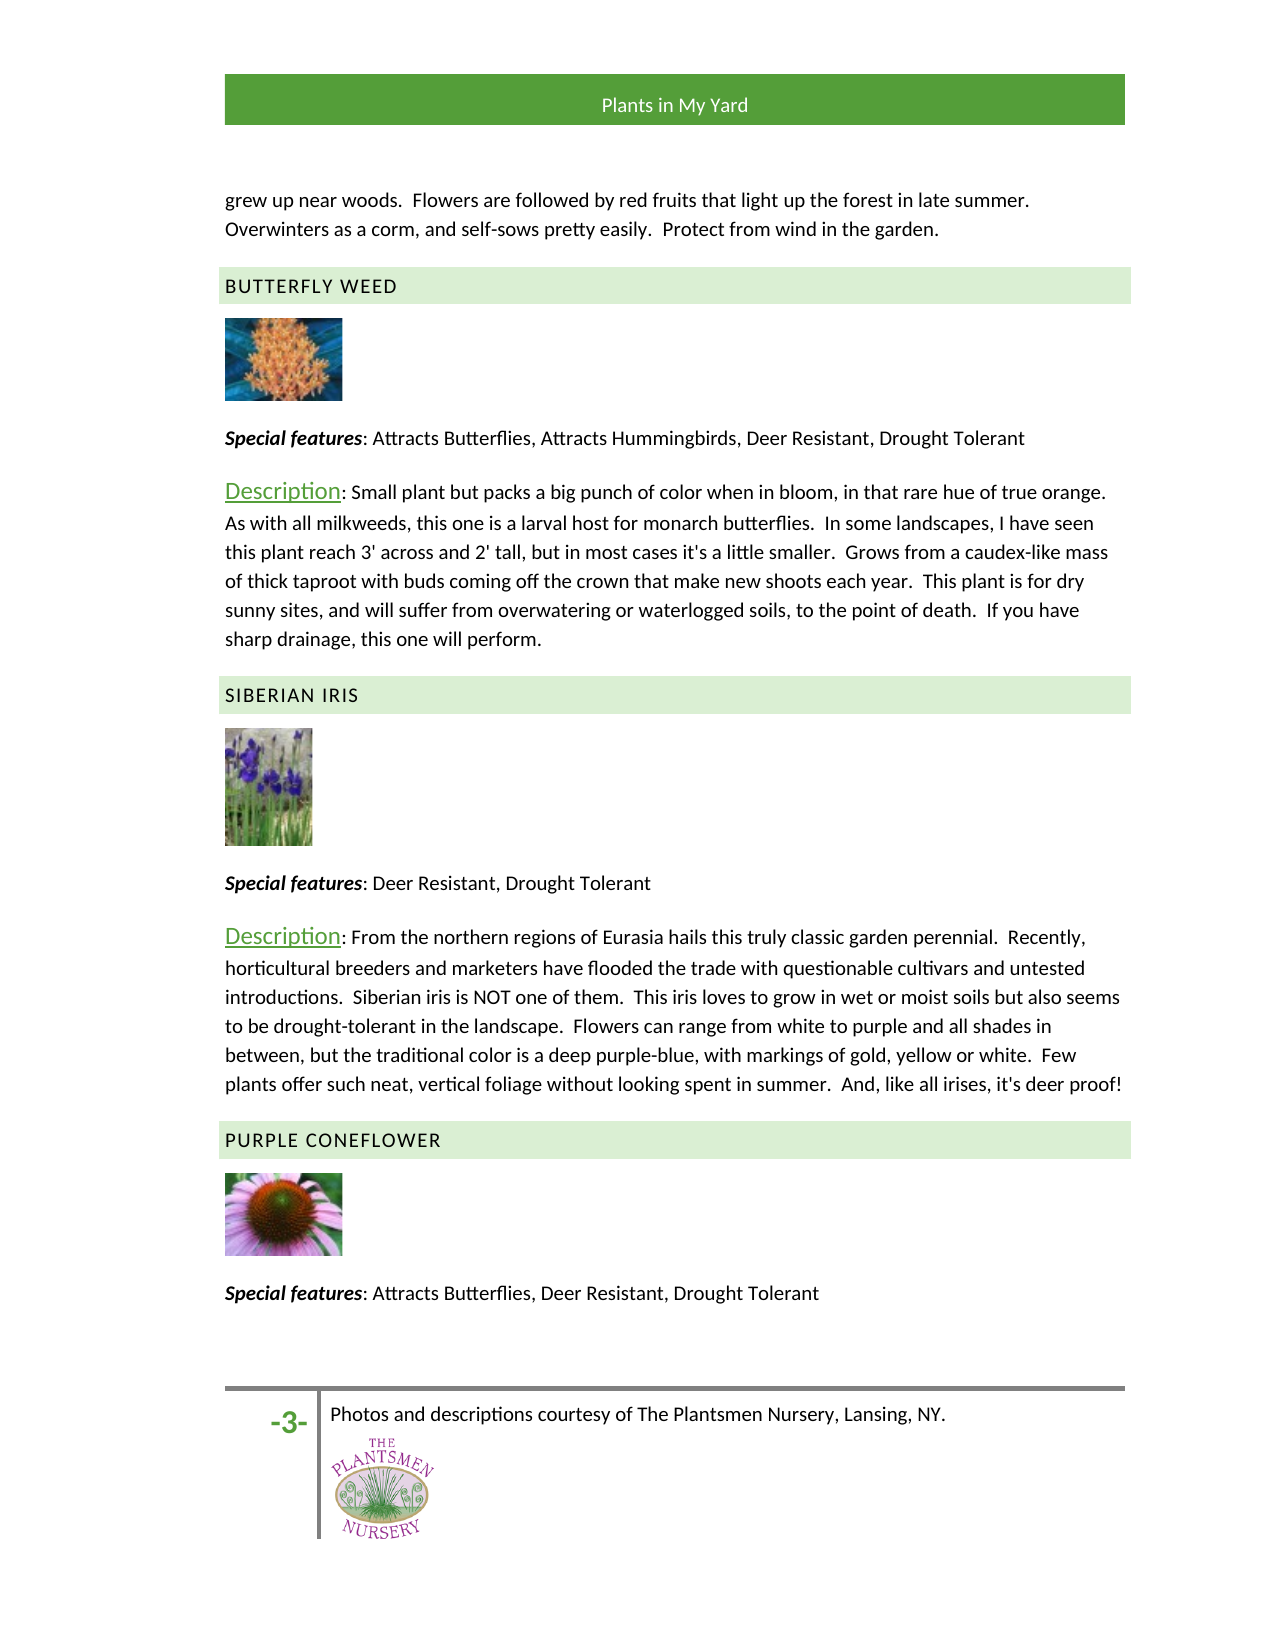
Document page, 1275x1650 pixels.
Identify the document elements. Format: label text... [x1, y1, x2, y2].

text Special features: Deer Resistant, Drought Tolerant [225, 871, 1125, 896]
subtitle Purple Coneflower [225, 1128, 1125, 1153]
picture [225, 318, 343, 401]
picture [225, 728, 313, 846]
subtitle Siberian Iris [225, 683, 1125, 708]
subtitle Butterfly Weed [225, 273, 1125, 298]
picture [225, 1173, 343, 1256]
text Special features: Attracts Butterflies, Deer Resistant, Drought Tolerant [225, 1280, 1125, 1306]
picture [330, 1437, 435, 1540]
text Special features: Attracts Butterflies, Attracts Hummingbirds, Deer Resistant, Drought Tolerant [225, 426, 1125, 451]
text Description: From the northern regions of Eurasia hails this truly classic garden perennial. Recently, horticultural breeders and marketers have flooded the trade with questionable cultivars and untested introductions. Siberian iris is NOT one of them. This iris loves to grow in wet or moist soils but also seems to be drought-tolerant in the landscape. Flowers can range from white to purple and all shades in between, but the traditional color is a deep purple-blue, with markings of gold, yellow or white. Few plants offer such neat, vertical foliage without looking spent in summer. And, like all irises, it's deer proof! [225, 921, 1125, 1097]
text Description: Small plant but packs a big punch of color when in bloom, in that rare hue of true orange. As with all milkweeds, this one is a larval host for monarch butterflies. In some landscapes, I have seen this plant reach 3' across and 2' tall, but in most cases it's a little smaller. Grows from a caudex-like mass of thick taproot with buds coming off the crown that make new shoots each year. This plant is for dry sunny sites, and will suffer from overwatering or waterlogged soils, to the point of death. If you have sharp drainage, this one will perform. [225, 476, 1125, 652]
